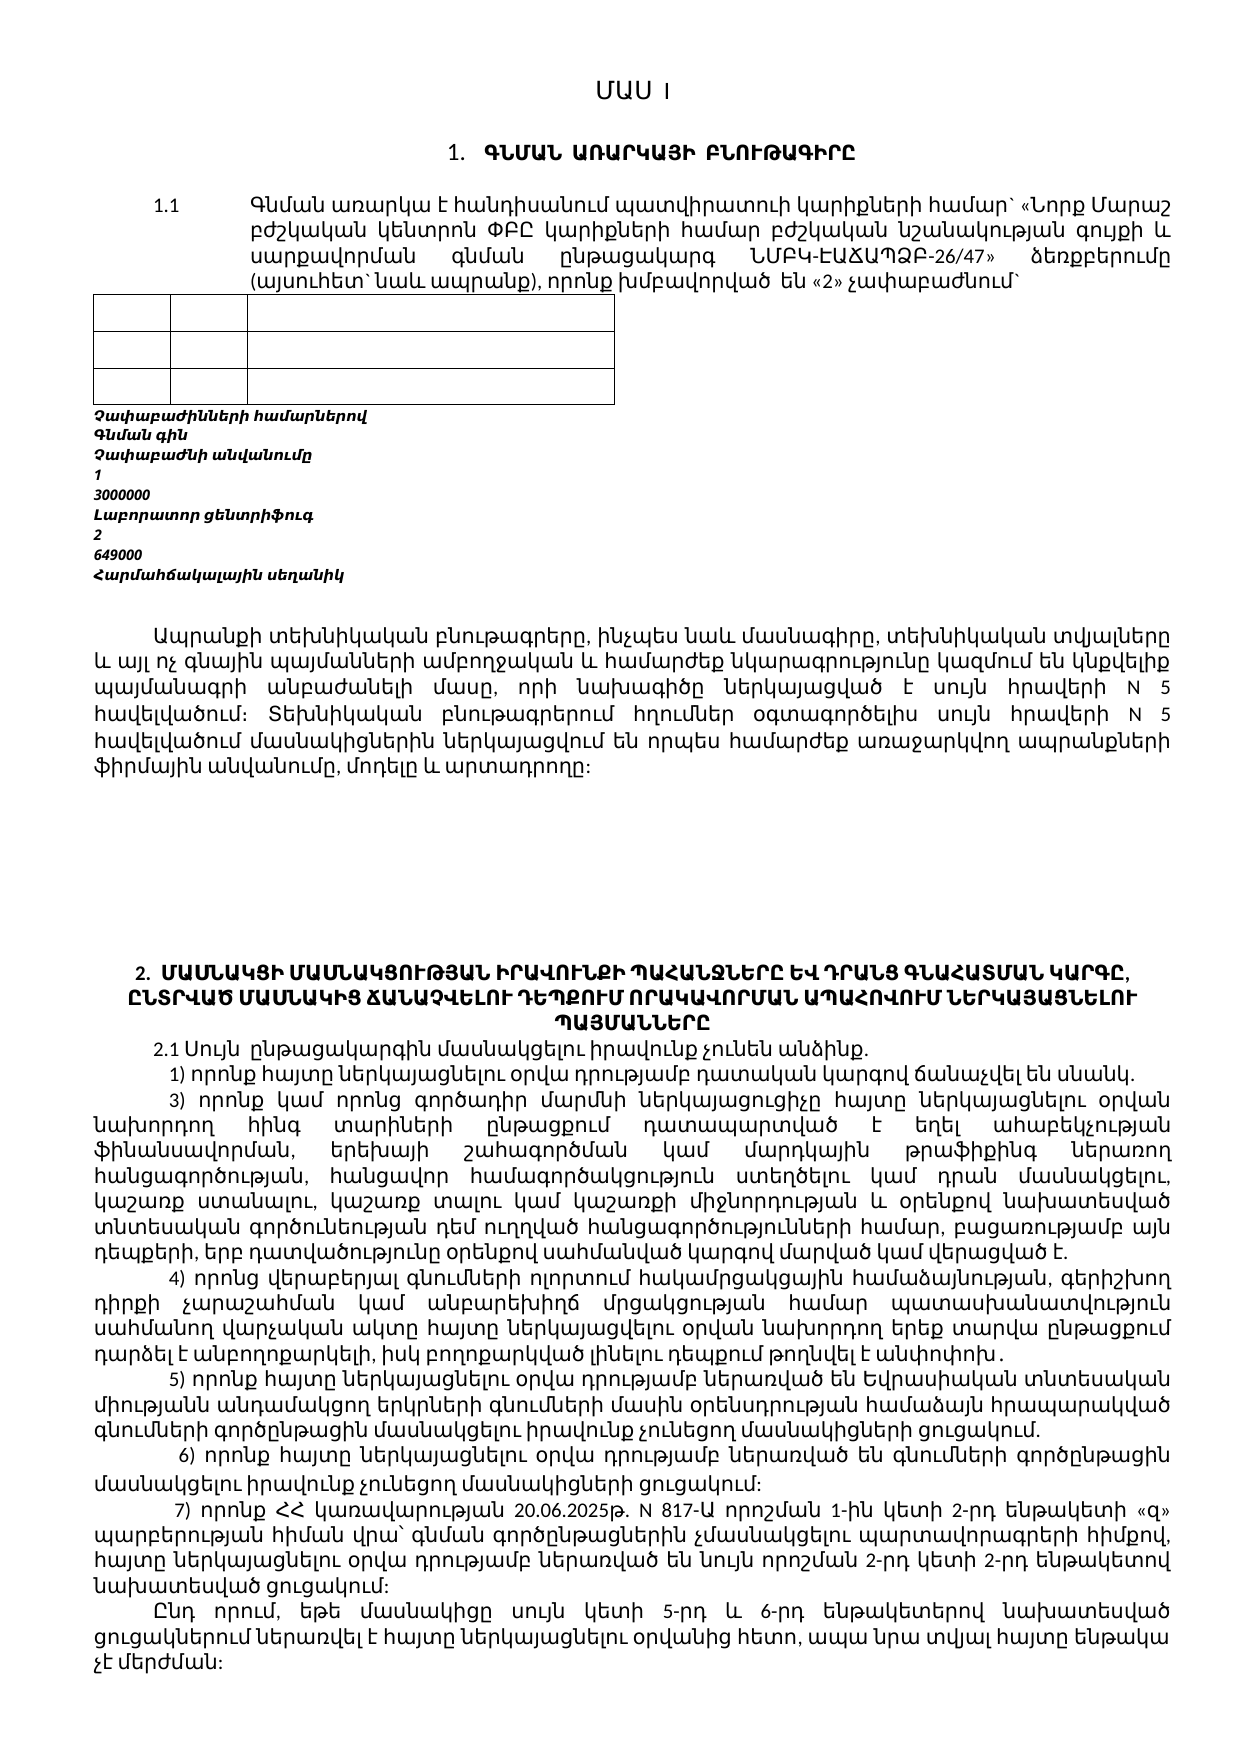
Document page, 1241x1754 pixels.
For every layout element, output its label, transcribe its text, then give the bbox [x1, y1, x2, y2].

text 4) որոնց վերաբերյալ գնումների ոլորտում հակամրցակցային համաձայնության, գերիշխող դիրքի չարաշահման կամ անբարեխիղճ մրցակցության համար պատասխանատվություն սահմանող վարչական ակտը հայտը ներկայացվելու օրվան նախորդող երեք տարվա ընթացքում դարձել է անբողոքարկելի, իսկ բողոքարկված լինելու դեպքում թողնվել է անփոփոխ․ [94, 1265, 1171, 1366]
text 2. ՄԱՍՆԱԿՑԻ ՄԱՍՆԱԿՑՈՒԹՅԱՆ ԻՐԱՎՈՒՆՔԻ ՊԱՀԱՆՋՆԵՐԸ ԵՎ ԴՐԱՆՑ ԳՆԱՀԱՏՄԱՆ ԿԱՐԳԸ, ԸՆՏՐՎԱԾ ՄԱՍՆԱԿԻՑ ՃԱՆԱՉՎԵԼՈՒ ԴԵՊՔՈՒՄ ՈՐԱԿԱՎՈՐՄԱՆ ԱՊԱՀՈՎՈՒՄ ՆԵՐԿԱՅԱՑՆԵԼՈՒ ՊԱՅՄԱՆՆԵՐԸ [94, 960, 1171, 1036]
text 6) որոնք հայտը ներկայացնելու օրվա դրությամբ ներառված են գնումների գործընթացին մասնակցելու իրավունք չունեցող մասնակիցների ցուցակում: [94, 1443, 1171, 1497]
text 7) որոնք ՀՀ կառավարության 20.06.2025թ. N 817-Ա որոշման 1-ին կետի 2-րդ ենթակետի «զ» պարբերության հիման վրա՝ գնման գործընթացներին չմասնակցելու պարտավորագրերի հիմքով, հայտը ներկայացնելու օրվա դրությամբ ներառված են նույն որոշման 2-րդ կետի 2-րդ ենթակետով նախատեսված ցուցակում: [94, 1497, 1171, 1598]
text Ապրանքի տեխնիկական բնութագրերը, ինչպես նաև մասնագիրը, տեխնիկական տվյալները և այլ ոչ գնային պայմանների ամբողջական և համարժեք նկարագրությունը կազմում են կնքվելիք պայմանագրի անբաժանելի մասը, որի նախագիծը ներկայացված է սույն հրավերի N 5 հավելվածում։ Տեխնիկական բնութագրերում հղումներ օգտագործելիս սույն հրավերի N 5 հավելվածում մասնակիցներին ներկայացվում են որպես համարժեք առաջարկվող ապրանքների ֆիրմային անվանումը, մոդելը և արտադրողը: [94, 623, 1171, 779]
text Ընդ որում, եթե մասնակիցը սույն կետի 5-րդ և 6-րդ ենթակետերով նախատեսված ցուցակներում ներառվել է հայտը ներկայացնելու օրվանից հետո, ապա նրա տվյալ հայտը ենթակա չէ մերժման: [94, 1598, 1171, 1675]
subtitle Գնման առարկա է հանդիսանում պատվիրատուի կարիքների համար` «Նորք Մարաշ բժշկական կենտրոն ՓԲԸ կարիքների համար բժշկական նշանակության գույքի և սարքավորման գնման ընթացակարգ ՆՄԲԿ-ԷԱՃԱՊՁԲ-26/47» ձեռքբերումը (այսուհետ` նաև ապրանք), որոնք խմբավորված են «2» չափաբաժնում` [153, 192, 1171, 294]
text 5) որոնք հայտը ներկայացնելու օրվա դրությամբ ներառված են Եվրասիական տնտեսական միությանն անդամակցող երկրների գնումների մասին օրենսդրության համաձայն հրապարակված գնումների գործընթացին մասնակցելու իրավունք չունեցող մասնակիցների ցուցակում. [94, 1366, 1171, 1443]
text ՄԱՍ I [94, 75, 1171, 106]
text 3) որոնք կամ որոնց գործադիր մարմնի ներկայացուցիչը հայտը ներկայացնելու օրվան նախորդող հինգ տարիների ընթացքում դատապարտված է եղել ահաբեկչության ֆինանսավորման, երեխայի շահագործման կամ մարդկային թրաֆիքինգ ներառող հանցագործության, հանցավոր համագործակցություն ստեղծելու կամ դրան մասնակցելու, կաշառք ստանալու, կաշառք տալու կամ կաշառքի միջնորդության և օրենքով նախատեսված տնտեսական գործունեության դեմ ուղղված հանցագործությունների համար, բացառությամբ այն դեպքերի, երբ դատվածությունը օրենքով սահմանված կարգով մարված կամ վերացված է. [94, 1087, 1171, 1265]
list ԳՆՄԱՆ ԱՌԱՐԿԱՅԻ ԲՆՈՒԹԱԳԻՐԸ [131, 136, 1171, 167]
text 2.1 Սույն ընթացակարգին մասնակցելու իրավունք չունեն անձինք. [94, 1036, 1171, 1061]
text 1) որոնք հայտը ներկայացնելու օրվա դրությամբ դատական կարգով ճանաչվել են սնանկ. [94, 1061, 1171, 1087]
